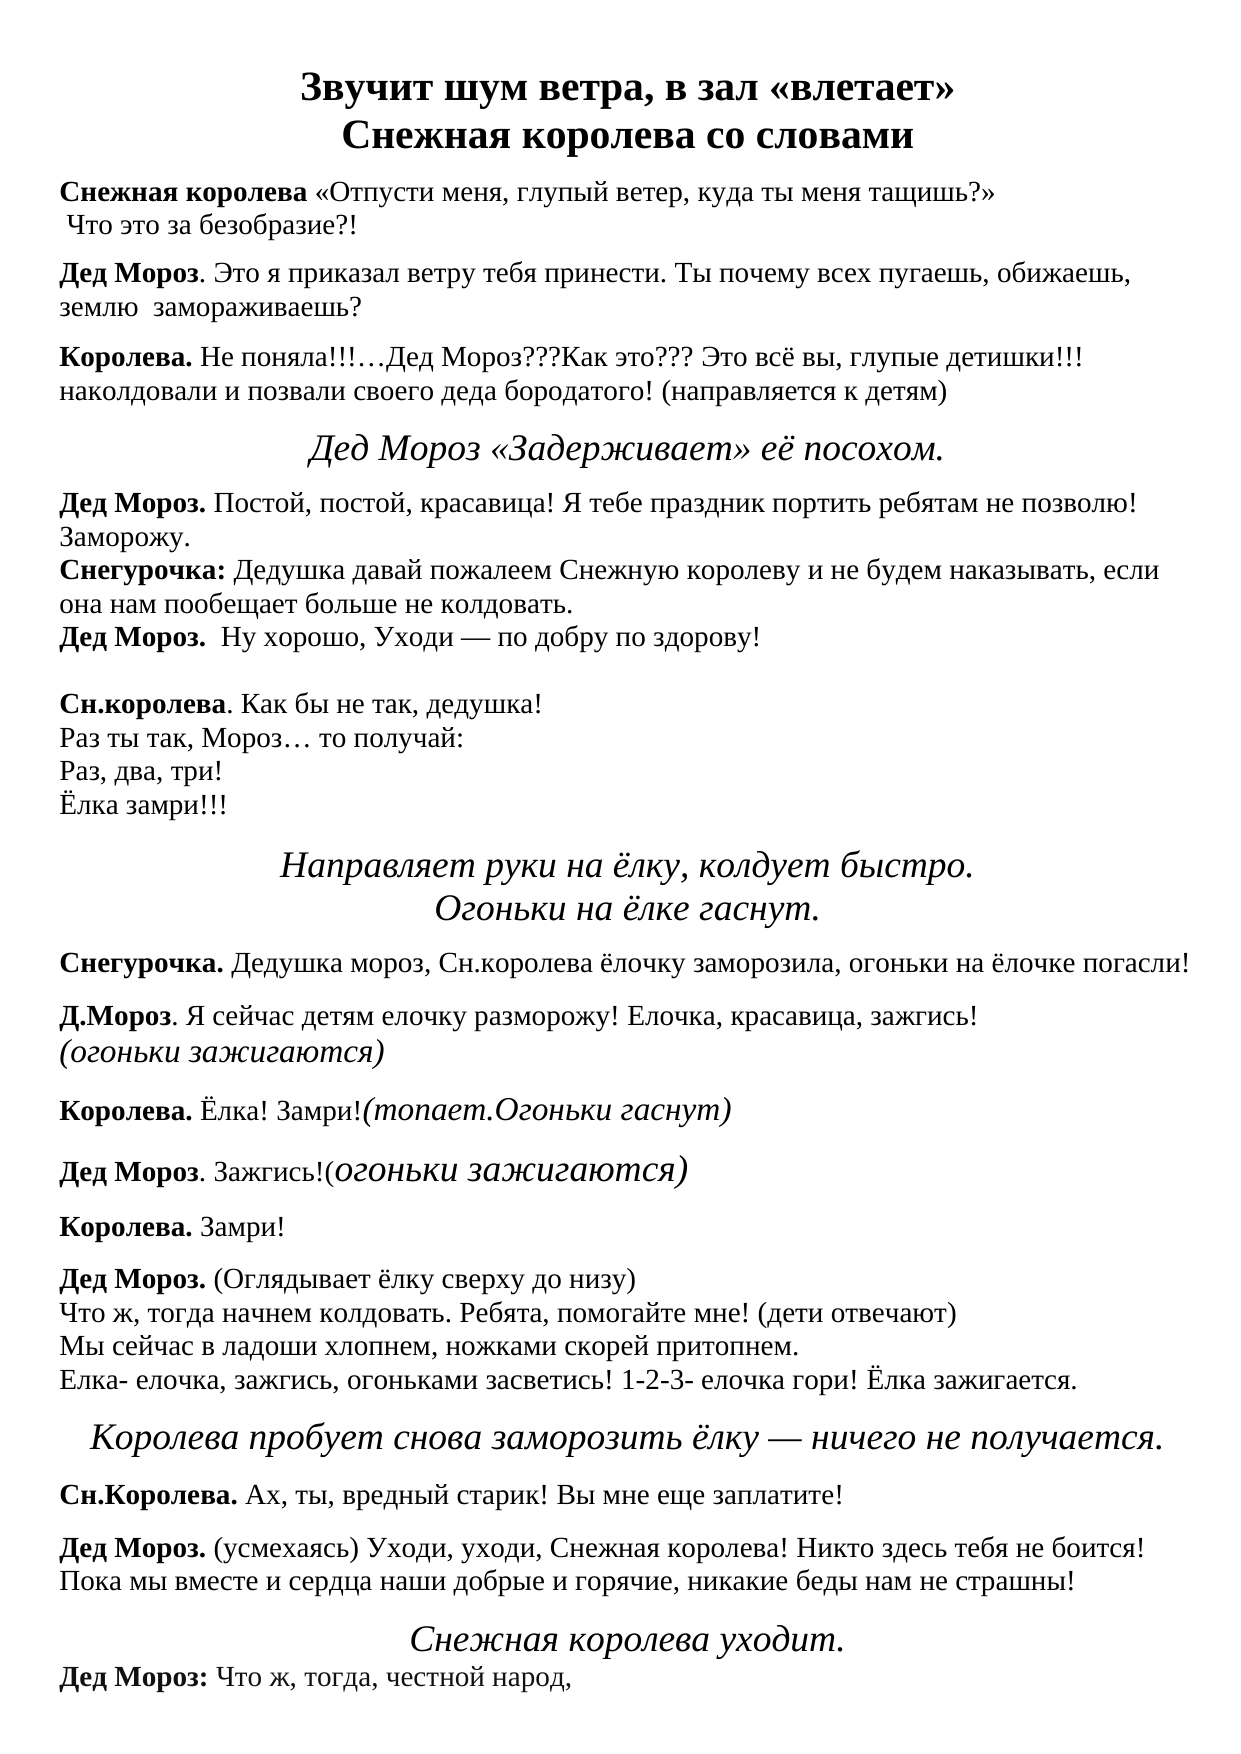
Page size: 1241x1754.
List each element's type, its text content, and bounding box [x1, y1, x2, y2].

text Раз, два, три! [59, 753, 1196, 787]
text Снежная королева со словами [59, 109, 1196, 157]
text Дед Мороз. (усмехаясь) Уходи, уходи, Снежная королева! Никто здесь тебя не боится! Пока мы вместе и сердца наши добрые и горячие, никакие беды нам не страшны! [59, 1530, 1196, 1597]
text Королева. Замри! [59, 1209, 1196, 1242]
text Дед Мороз «Задерживает» её посохом. [59, 425, 1196, 468]
text Дед Мороз. Это я приказал ветру тебя принести. Ты почему всех пугаешь, обижаешь, землю замораживаешь? [59, 255, 1196, 322]
text Дед Мороз. (Оглядывает ёлку сверху до низу) [59, 1261, 1196, 1295]
text Дед Мороз. Зажгись!(огоньки зажигаются) [59, 1146, 1196, 1189]
text Что ж, тогда начнем колдовать. Ребята, помогайте мне! (дети отвечают) [59, 1295, 1196, 1328]
text (огоньки зажигаются) [59, 1031, 1196, 1070]
text Звучит шум ветра, в зал «влетает» [59, 61, 1196, 109]
text Дед Мороз. Постой, постой, красавица! Я тебе праздник портить ребятам не позволю! Заморожу. [59, 485, 1196, 552]
text Снежная королева уходит. [59, 1616, 1196, 1659]
text Раз ты так, Мороз… то получай: [59, 720, 1196, 753]
text Королева. Не поняла!!!…Дед Мороз???Как это??? Это всё вы, глупые детишки!!! наколдовали и позвали своего деда бородатого! (направляется к детям) [59, 339, 1196, 406]
text Дед Мороз: Что ж, тогда, честной народ, [59, 1659, 1196, 1693]
text Сн.королева. Как бы не так, дедушка! [59, 686, 1196, 720]
text Направляет руки на ёлку, колдует быстро. [59, 842, 1196, 885]
text Королева пробует снова заморозить ёлку — ничего не получается. [59, 1415, 1196, 1458]
text Мы сейчас в ладоши хлопнем, ножками скорей притопнем. [59, 1328, 1196, 1362]
text Елка- елочка, зажгись, огоньками засветись! 1-2-3- елочка гори! Ёлка зажигается. [59, 1362, 1196, 1396]
text Снежная королева «Отпусти меня, глупый ветер, куда ты меня тащишь?» [59, 174, 1196, 207]
text Дед Мороз. Ну хорошо, Уходи — по добру по здорову! [59, 619, 1196, 653]
text Королева. Ёлка! Замри!(топает.Огоньки гаснут) [59, 1089, 1196, 1127]
text Сн.Королева. Ах, ты, вредный старик! Вы мне еще заплатите! [59, 1477, 1196, 1511]
text Огоньки на ёлке гаснут. [59, 885, 1196, 928]
text Ёлка замри!!! [59, 787, 1196, 821]
text Снегурочка. Дедушка мороз, Сн.королева ёлочку заморозила, огоньки на ёлочке погасли! [59, 945, 1196, 979]
text Д.Мороз. Я сейчас детям елочку разморожу! Елочка, красавица, зажгись! [59, 998, 1196, 1031]
text Что это за безобразие?! [59, 207, 1196, 241]
text Снегурочка: Дедушка давай пожалеем Снежную королеву и не будем наказывать, если она нам пообещает больше не колдовать. [59, 552, 1196, 619]
